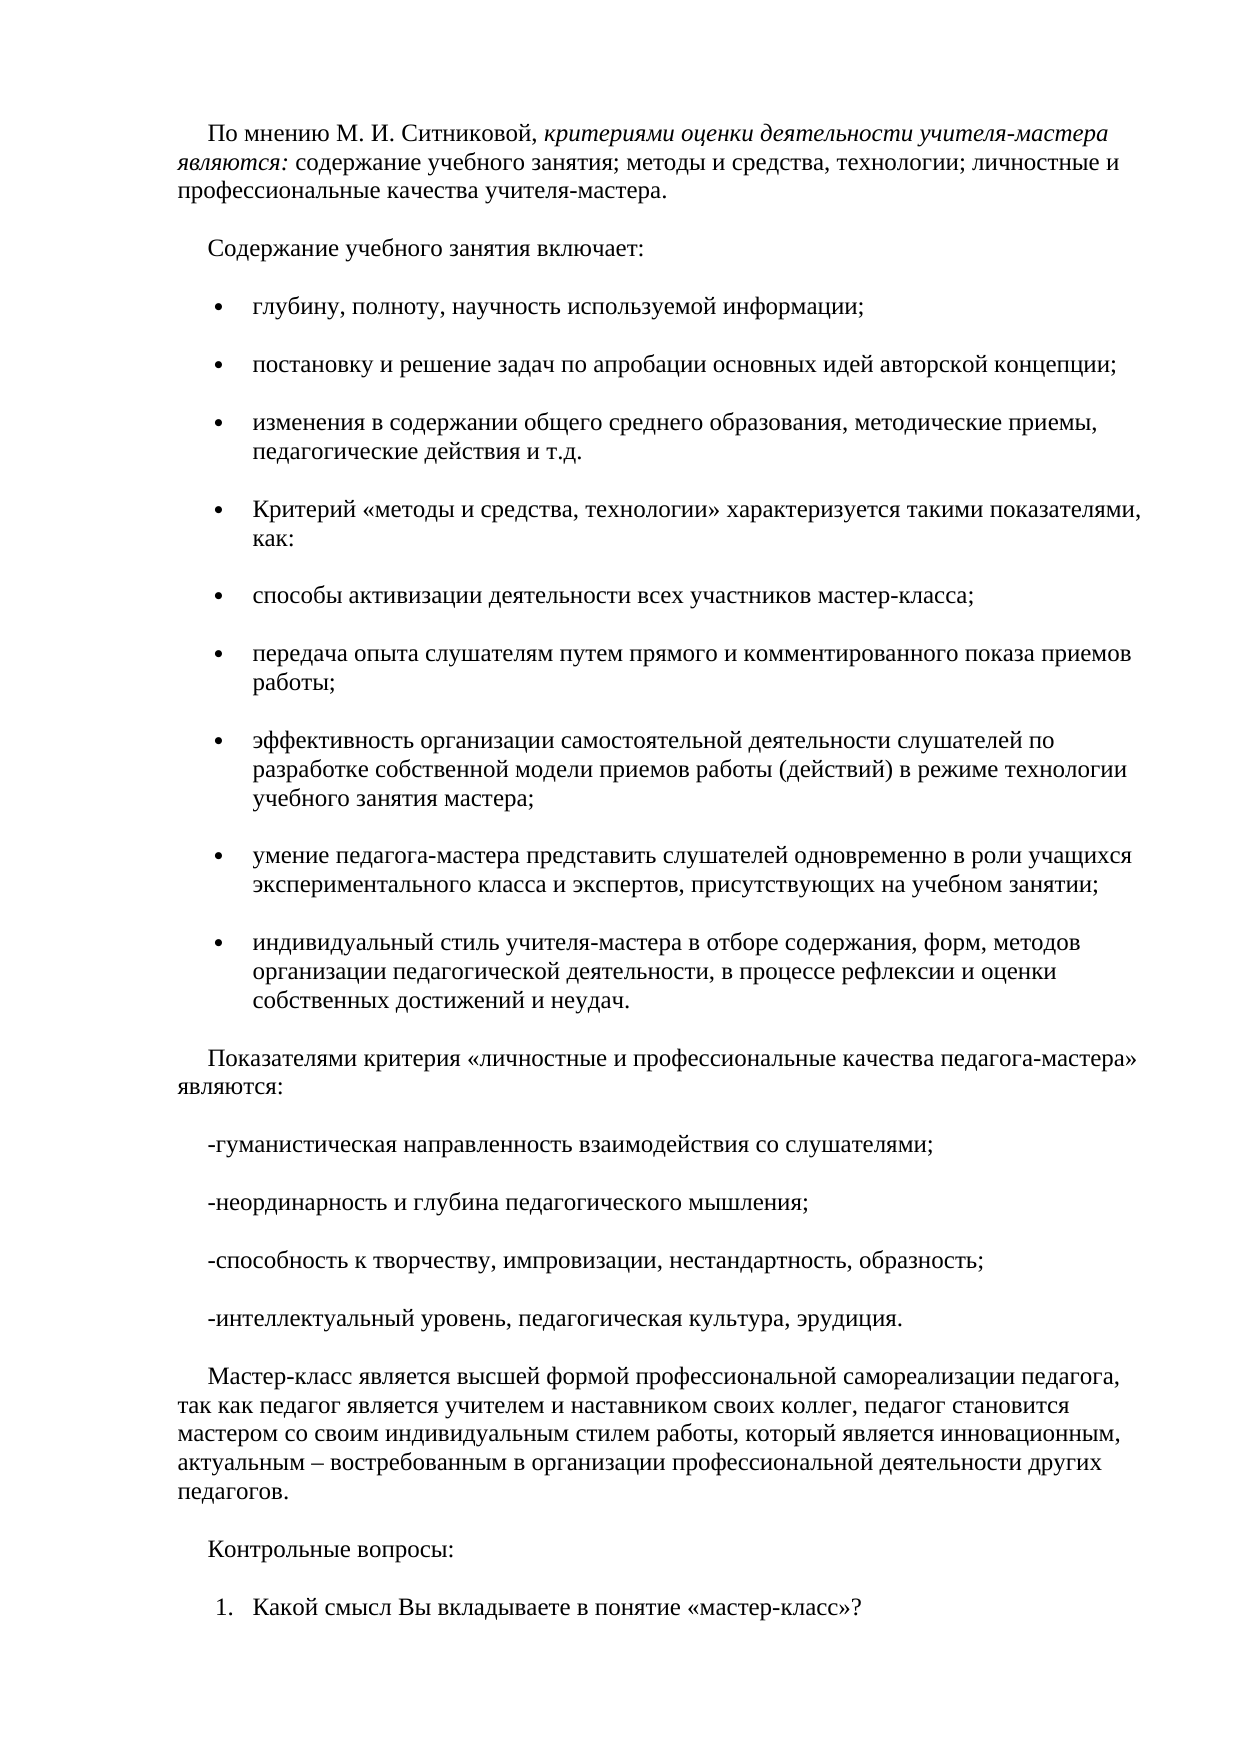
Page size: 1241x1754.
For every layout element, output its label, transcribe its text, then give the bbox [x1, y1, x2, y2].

text Контрольные вопросы: [177, 1534, 1152, 1563]
text -неординарность и глубина педагогического мышления; [177, 1187, 1152, 1216]
list эффективность организации самостоятельной деятельности слушателей по разработке собственной модели приемов работы (действий) в режиме технологии учебного занятия мастера; [215, 725, 1152, 811]
text -интеллектуальный уровень, педагогическая культура, эрудиция. [177, 1303, 1152, 1332]
text По мнению М. И. Ситниковой, критериями оценки деятельности учителя-мастера являются: содержание учебного занятия; методы и средства, технологии; личностные и профессиональные качества учителя-мастера. [177, 118, 1152, 204]
list способы активизации деятельности всех участников мастер-класса; [215, 581, 1152, 609]
list изменения в содержании общего среднего образования, методические приемы, педагогические действия и т.д. [215, 407, 1152, 465]
list Какой смысл Вы вкладываете в понятие «мастер-класс»? [215, 1592, 1152, 1621]
text Показателями критерия «личностные и профессиональные качества педагога-мастера» являются: [177, 1043, 1152, 1100]
text -способность к творчеству, импровизации, нестандартность, образность; [177, 1245, 1152, 1274]
list Критерий «методы и средства, технологии» характеризуется такими показателями, как: [215, 494, 1152, 551]
text -гуманистическая направленность взаимодействия со слушателями; [177, 1129, 1152, 1158]
list передача опыта слушателям путем прямого и комментированного показа приемов работы; [215, 638, 1152, 696]
list умение педагога-мастера представить слушателей одновременно в роли учащихся экспериментального класса и экспертов, присутствующих на учебном занятии; [215, 841, 1152, 898]
text Содержание учебного занятия включает: [177, 233, 1152, 262]
list глубину, полноту, научность используемой информации; [215, 291, 1152, 320]
text Мастер-класс является высшей формой профессиональной самореализации педагога, так как педагог является учителем и наставником своих коллег, педагог становится мастером со своим индивидуальным стилем работы, который является инновационным, актуальным – востребованным в организации профессиональной деятельности других педагогов. [177, 1361, 1152, 1505]
list постановку и решение задач по апробации основных идей авторской концепции; [215, 349, 1152, 378]
list индивидуальный стиль учителя-мастера в отборе содержания, форм, методов организации педагогической деятельности, в процессе рефлексии и оценки собственных достижений и неудач. [215, 927, 1152, 1013]
